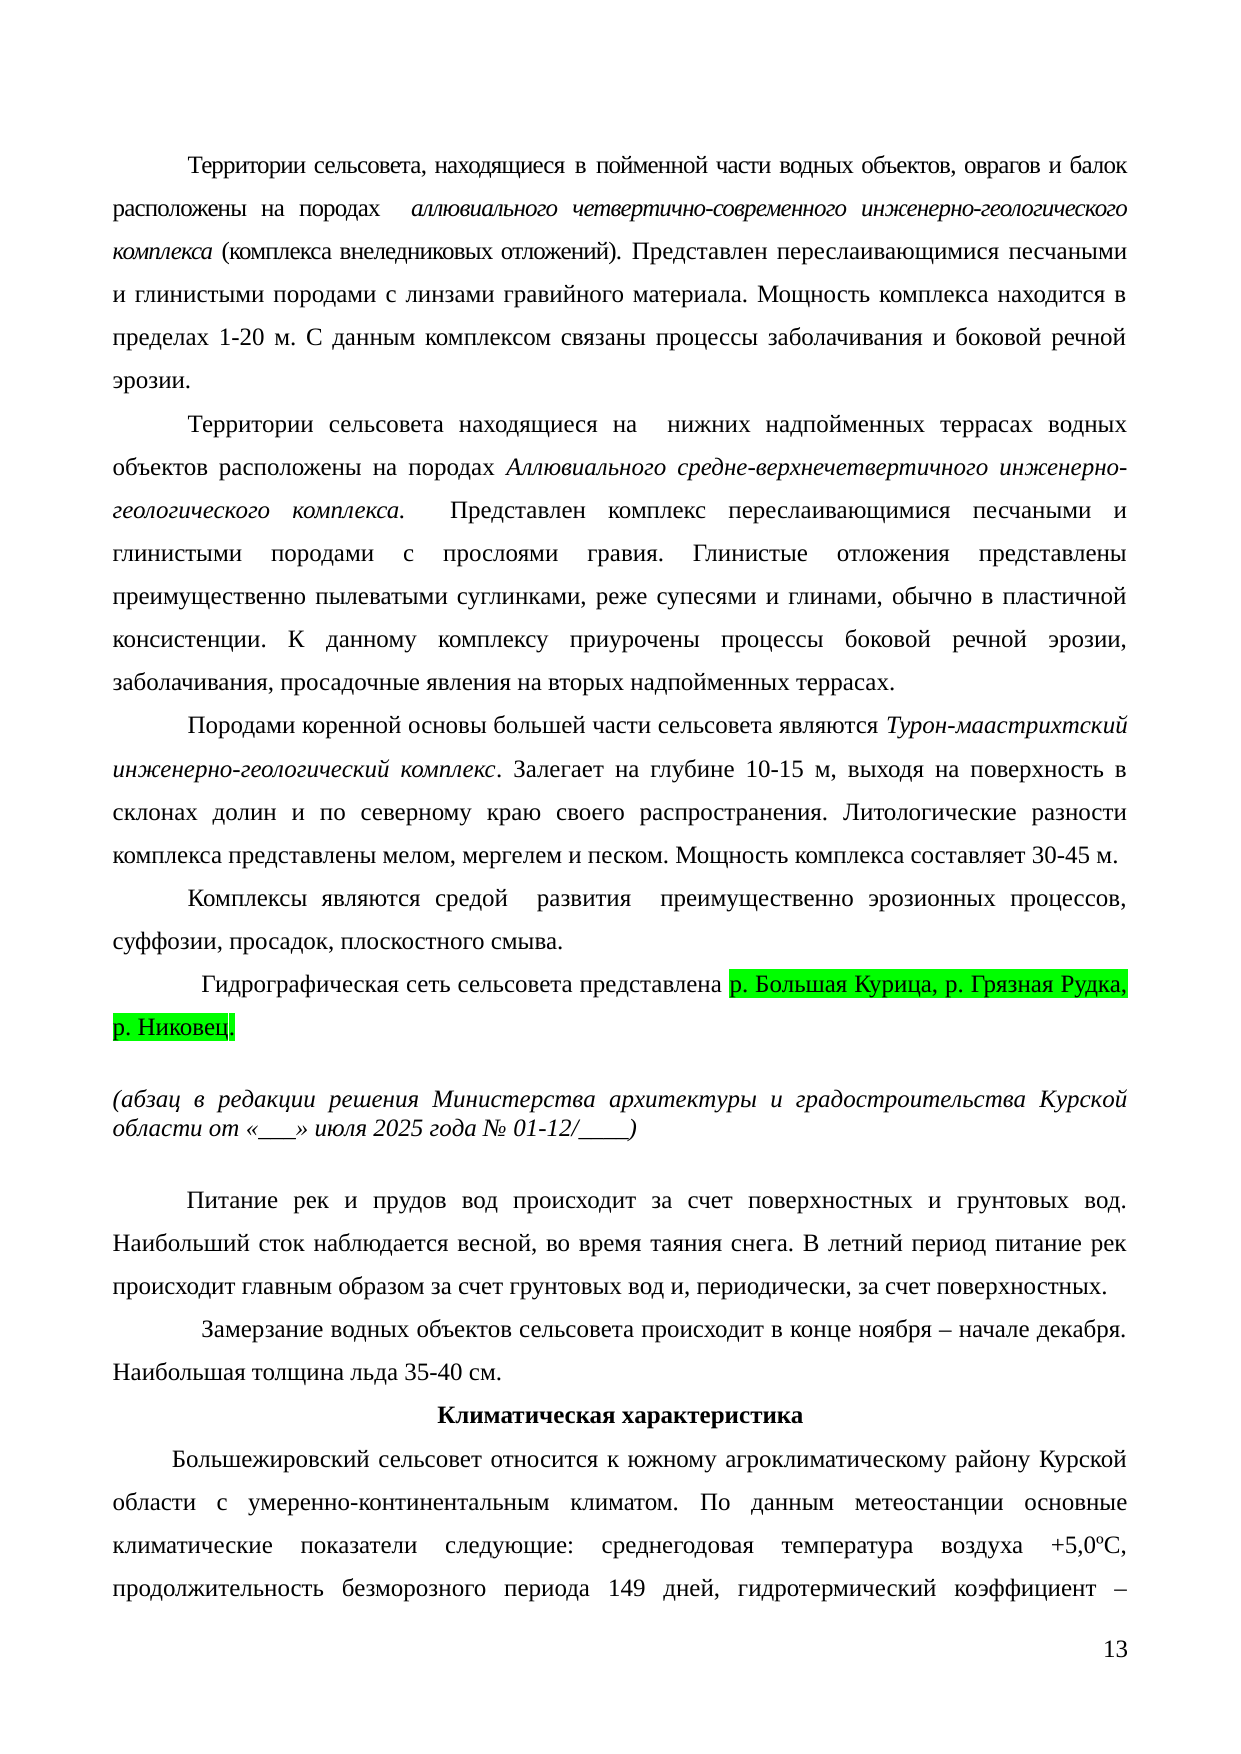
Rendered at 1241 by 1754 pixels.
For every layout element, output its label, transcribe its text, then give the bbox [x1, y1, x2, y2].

text Породами коренной основы большей части сельсовета являются Турон-маастрихтский инженерно-геологический комплекс. Залегает на глубине 10-15 м, выходя на поверхность в склонах долин и по северному краю своего распространения. Литологические разности комплекса представлены мелом, мергелем и песком. Мощность комплекса составляет 30-45 м. [112, 711, 1128, 869]
text Территории сельсовета находящиеся на нижних надпойменных террасах водных объектов расположены на породах Аллювиального средне-верхнечетвертичного инженерно-геологического комплекса. Представлен комплекс переслаивающимися песчаными и глинистыми породами с прослоями гравия. Глинистые отложения представлены преимущественно пылеватыми суглинками, реже супесями и глинами, обычно в пластичной консистенции. К данному комплексу приурочены процессы боковой речной эрозии, заболачивания, просадочные явления на вторых надпойменных террасах. [112, 409, 1128, 696]
list Питание рек и прудов вод происходит за счет поверхностных и грунтовых вод. Наибольший сток наблюдается весной, во время таяния снега. В летний период питание рек происходит главным образом за счет грунтовых вод и, периодически, за счет поверхностных. [112, 1185, 1128, 1300]
text Комплексы являются средой развития преимущественно эрозионных процессов, суффозии, просадок, плоскостного смыва. [112, 883, 1128, 955]
text Территории сельсовета, находящиеся в пойменной части водных объектов, оврагов и балок расположены на породах аллювиального четвертично-современного инженерно-геологического комплекса (комплекса внеледниковых отложений). Представлен переслаивающимися песчаными и глинистыми породами с линзами гравийного материала. Мощность комплекса находится в пределах 1-. С данным комплексом связаны процессы заболачивания и боковой речной эрозии. [112, 150, 1128, 394]
list (абзац в редакции решения Министерства архитектуры и градостроительства Курской области от «___» июля 2025 года № 01-12/____) [112, 1084, 1128, 1142]
text Замерзание водных объектов сельсовета происходит в конце ноября – начале декабря. Наибольшая толщина льда 35-40 см. [112, 1314, 1128, 1386]
text Климатическая характеристика [112, 1401, 1128, 1429]
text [112, 1444, 1128, 1602]
text Гидрографическая сеть сельсовета представлена р. Большая Курица, р. Грязная Рудка, р. Никовец. [112, 969, 1128, 1041]
